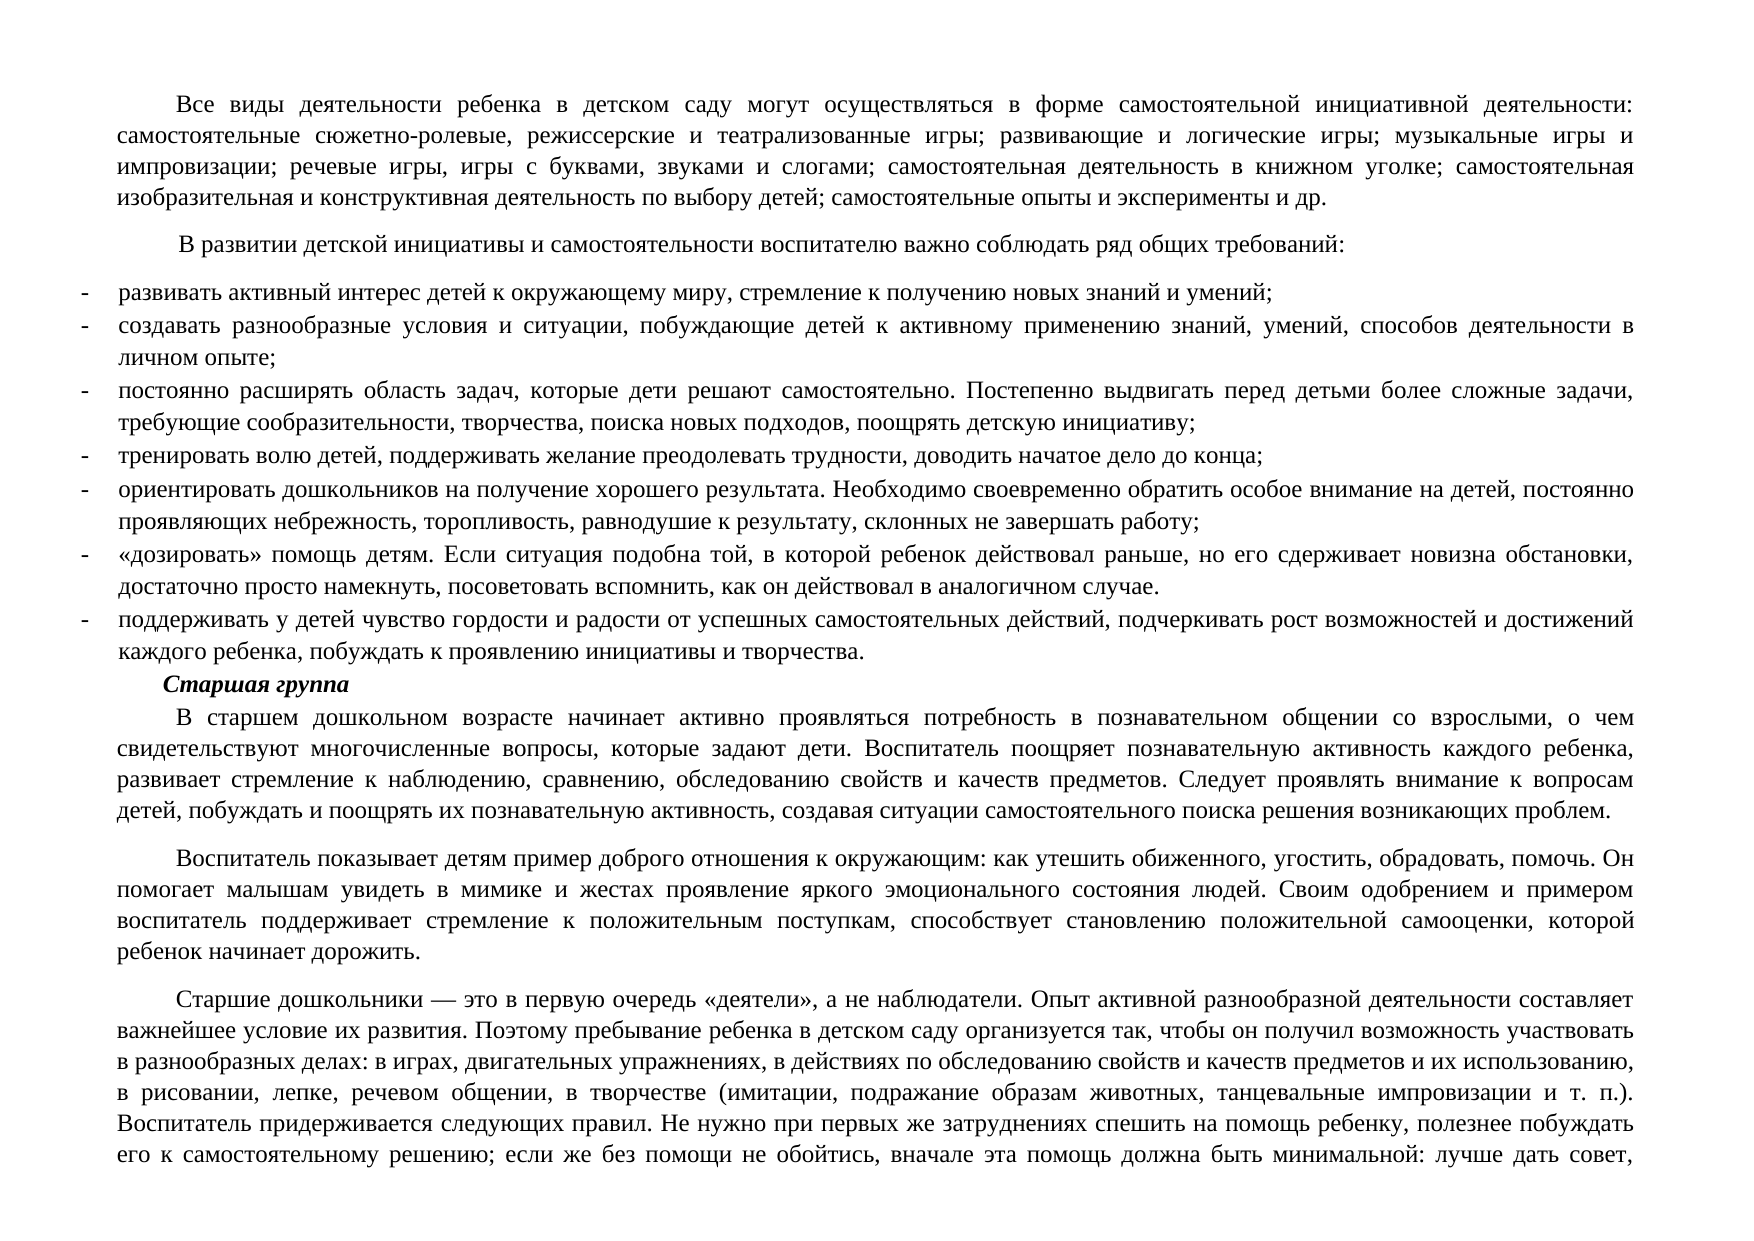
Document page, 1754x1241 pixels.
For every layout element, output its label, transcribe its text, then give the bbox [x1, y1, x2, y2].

list развивать активный интерес детей к окружающему миру, стремление к получению новых знаний и умений; [81, 277, 1636, 306]
text Воспитатель показывает детям пример доброго отношения к окружающим: как утешить обиженного, угостить, обрадовать, помочь. Он помогает малышам увидеть в мимике и жестах проявление яркого эмоционального состояния людей. Своим одобрением и примером воспитатель поддерживает стремление к положительным поступкам, способствует становлению положительной самооценки, которой ребенок начинает дорожить. [117, 843, 1636, 965]
list поддерживать у детей чувство гордости и радости от успешных самостоятельных действий, подчеркивать рост возможностей и достижений каждого ребенка, побуждать к проявлению инициативы и творчества. [81, 604, 1636, 665]
list создавать разнообразные условия и ситуации, побуждающие детей к активному применению знаний, умений, способов деятельности в личном опыте; [81, 310, 1636, 371]
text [117, 984, 1636, 1168]
text Все виды деятельности ребенка в детском саду могут осуществляться в форме самостоятельной инициативной деятельности: самостоятельные сюжетно-ролевые, режиссерские и театрализованные игры; развивающие и логические игры; музыкальные игры и импровизации; речевые игры, игры с буквами, звуками и слогами; самостоятельная деятельность в книжном уголке; самостоятельная изобразительная и конструктивная деятельность по выбору детей; самостоятельные опыты и эксперименты и др. [117, 89, 1636, 211]
text В старшем дошкольном возрасте начинает активно проявляться потребность в познавательном общении со взрослыми, о чем свидетельствуют многочисленные вопросы, которые задают дети. Воспитатель поощряет познавательную активность каждого ребенка, развивает стремление к наблюдению, сравнению, обследованию свойств и качеств предметов. Следует проявлять внимание к вопросам детей, побуждать и поощрять их познавательную активность, создавая ситуации самостоятельного поиска решения возникающих проблем. [117, 702, 1636, 824]
text Старшая группа [163, 669, 1636, 698]
list «дозировать» помощь детям. Если ситуация подобна той, в которой ребенок действовал раньше, но его сдерживает новизна обстановки, достаточно просто намекнуть, посоветовать вспомнить, как он действовал в аналогичном случае. [81, 539, 1636, 599]
list постоянно расширять область задач, которые дети решают самостоятельно. Постепенно выдвигать перед детьми более сложные задачи, требующие сообразительности, творчества, поиска новых подходов, поощрять детскую инициативу; [81, 376, 1636, 436]
text В развитии детской инициативы и самостоятельности воспитателю важно соблюдать ряд общих требований: [178, 229, 1636, 258]
list тренировать волю детей, поддерживать желание преодолевать трудности, доводить начатое дело до конца; [81, 441, 1636, 469]
list ориентировать дошкольников на получение хорошего результата. Необходимо своевременно обратить особое внимание на детей, постоянно проявляющих небрежность, торопливость, равнодушие к результату, склонных не завершать работу; [81, 474, 1636, 534]
